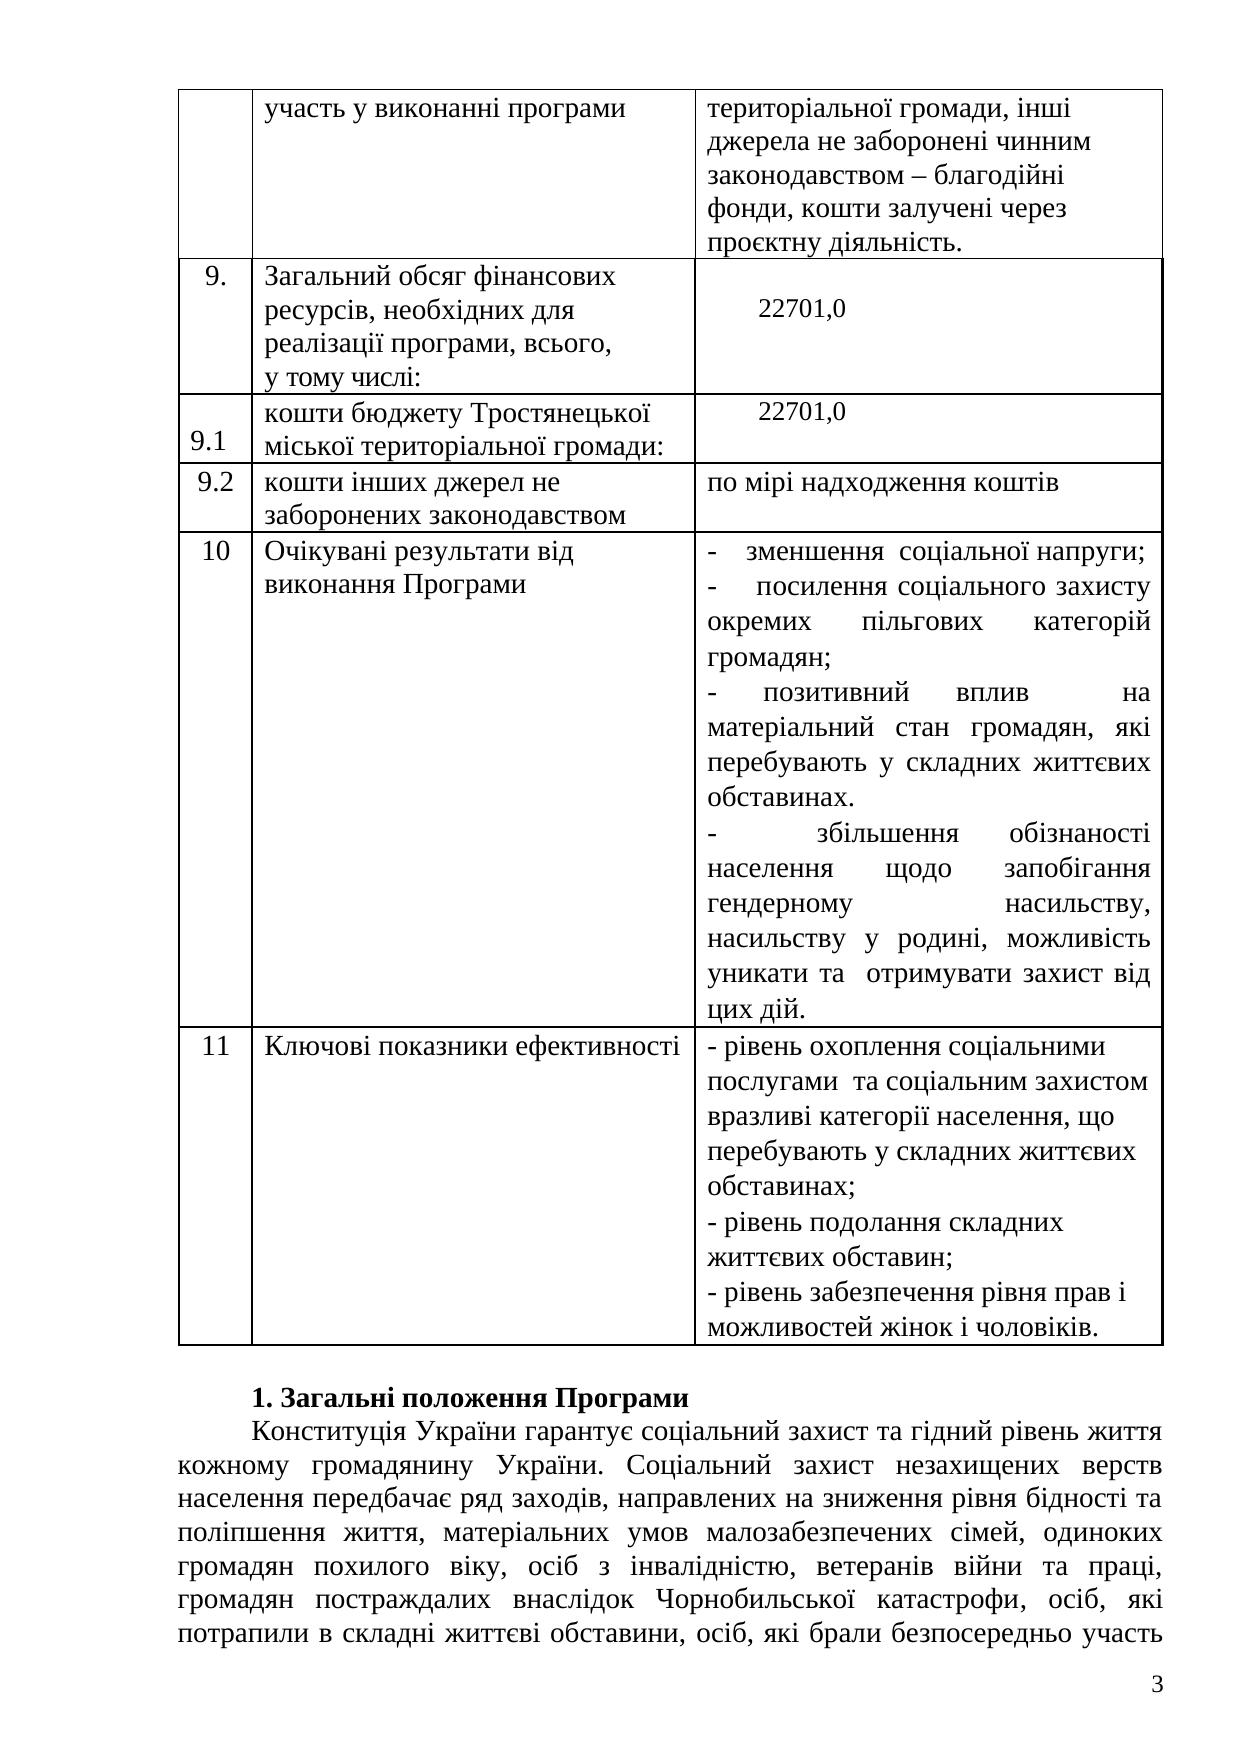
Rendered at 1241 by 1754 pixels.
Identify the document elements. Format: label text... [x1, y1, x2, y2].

table_cell [179, 90, 252, 257]
table_cell по мірі надходження коштів [696, 464, 1161, 531]
table_cell Ключові показники ефективності [253, 1028, 694, 1344]
table_cell 22701,0 [696, 395, 1161, 462]
table_cell кошти інших джерел не заборонених законодавством [253, 464, 694, 531]
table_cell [696, 90, 1162, 257]
table_cell Очікувані результати від виконання Програми [253, 533, 694, 1026]
table_cell кошти бюджету Тростянецької міської територіальної громади: [253, 395, 694, 462]
table_cell 9.2 [180, 464, 251, 531]
table_cell 22701,0 [696, 259, 1161, 393]
table_cell [180, 259, 251, 393]
table_cell Загальний обсяг фінансових ресурсів, необхідних для реалізації програми, всього, у тому числі: [253, 259, 694, 393]
table_cell 10 [180, 533, 251, 1026]
table_cell 9.1 [180, 395, 251, 462]
table_cell - зменшення соціальної напруги; - посилення соціального захисту окремих пільгових категорій громадян; - позитивний вплив на матеріальний стан громадян, які перебувають у складних життєвих обставинах. - збільшення обізнаності населення щодо запобігання гендерному насильству, насильству у родині, можливість уникати та отримувати захист від цих дій. [696, 533, 1161, 1026]
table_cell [253, 90, 695, 257]
table_cell - рівень охоплення соціальними послугами та соціальним захистом вразливі категорії населення, що перебувають у складних життєвих обставинах; - рівень подолання складних життєвих обставин; - рівень забезпечення рівня прав і можливостей жінок і чоловіків. [696, 1028, 1161, 1344]
text 1. Загальні положення Програми [177, 1380, 1163, 1413]
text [177, 1413, 1163, 1648]
table_cell 11 [180, 1028, 251, 1344]
